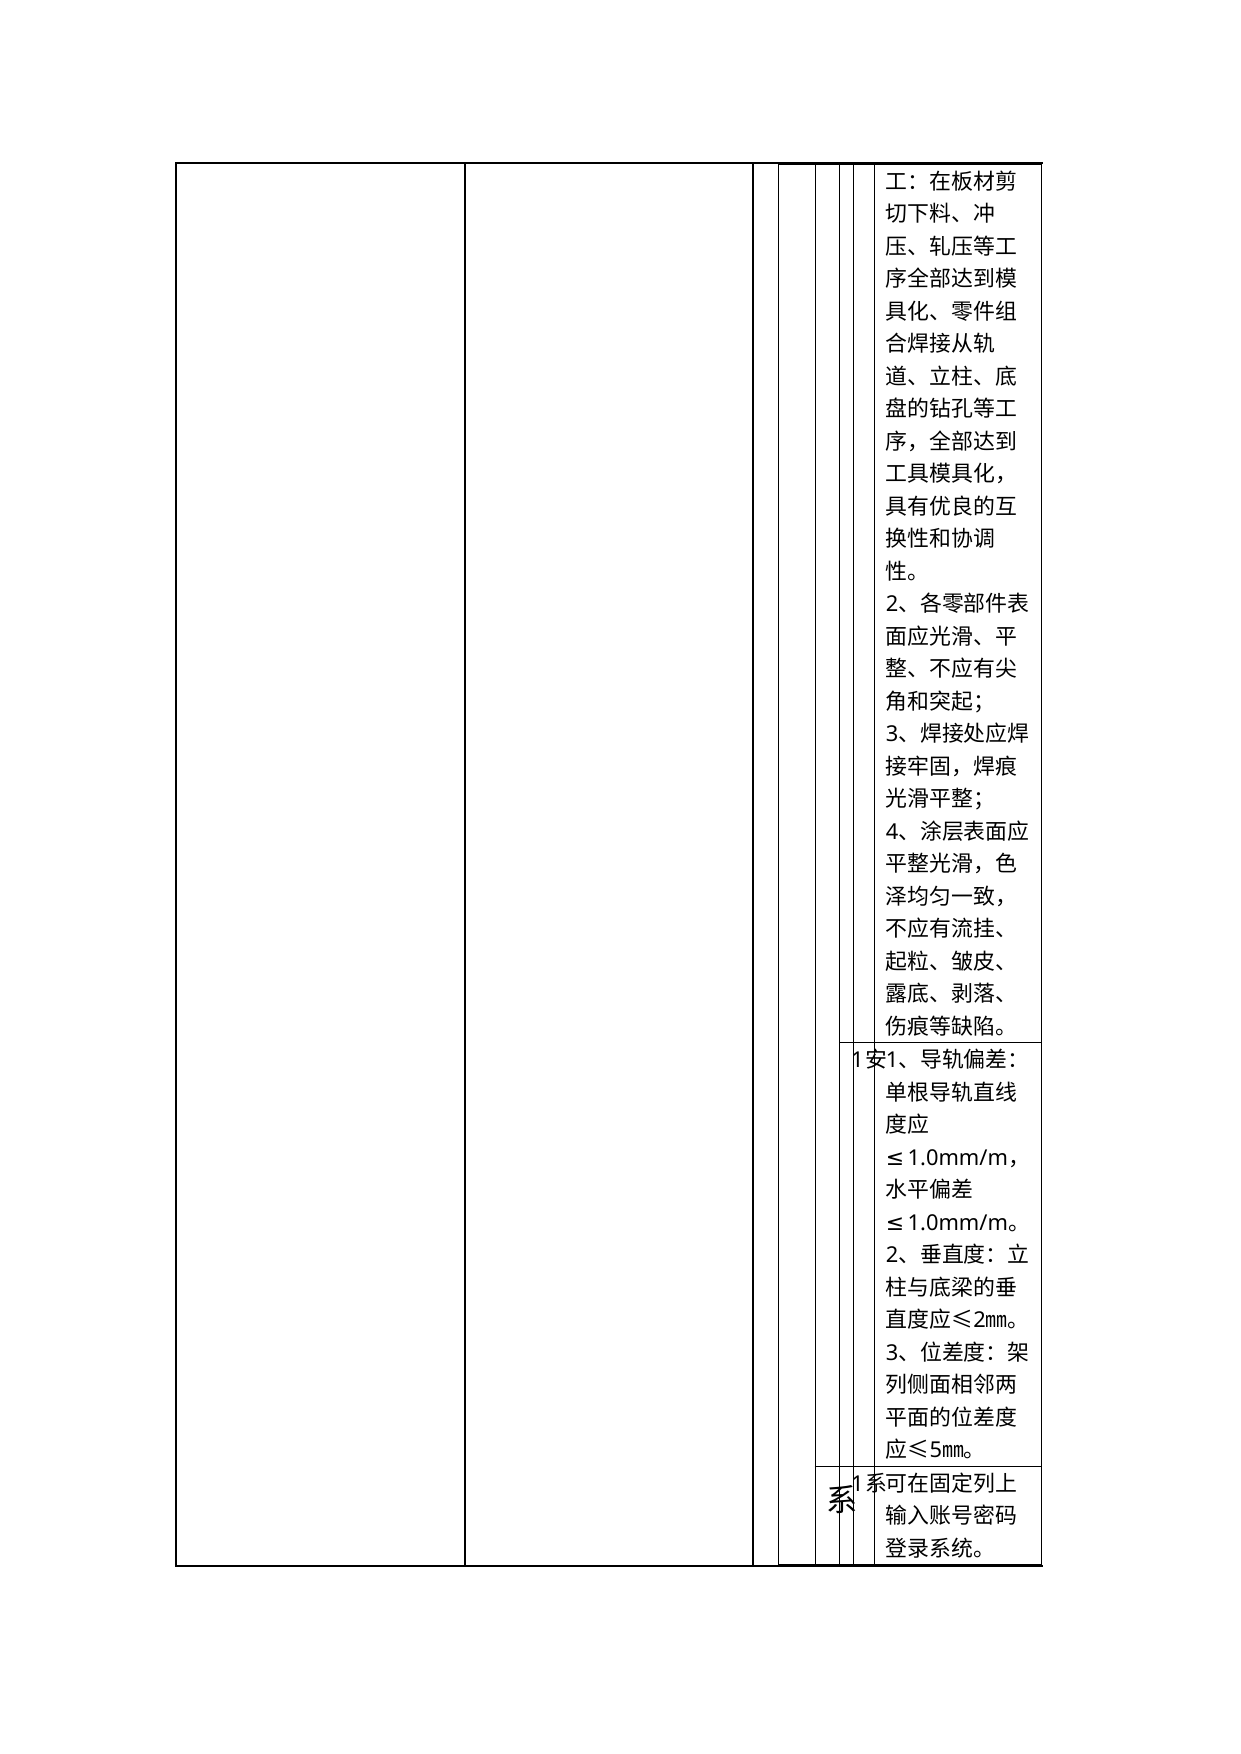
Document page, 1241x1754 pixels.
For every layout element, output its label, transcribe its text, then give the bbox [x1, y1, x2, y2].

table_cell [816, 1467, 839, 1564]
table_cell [754, 164, 778, 1565]
table_cell [466, 164, 752, 1565]
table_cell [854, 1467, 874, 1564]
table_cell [840, 165, 853, 1042]
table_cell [875, 1467, 1041, 1564]
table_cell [875, 165, 1041, 1042]
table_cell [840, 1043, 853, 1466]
table_cell 1 [177, 164, 464, 1565]
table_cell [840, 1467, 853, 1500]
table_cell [854, 165, 874, 1042]
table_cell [779, 165, 815, 1564]
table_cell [816, 165, 839, 1466]
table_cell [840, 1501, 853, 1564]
